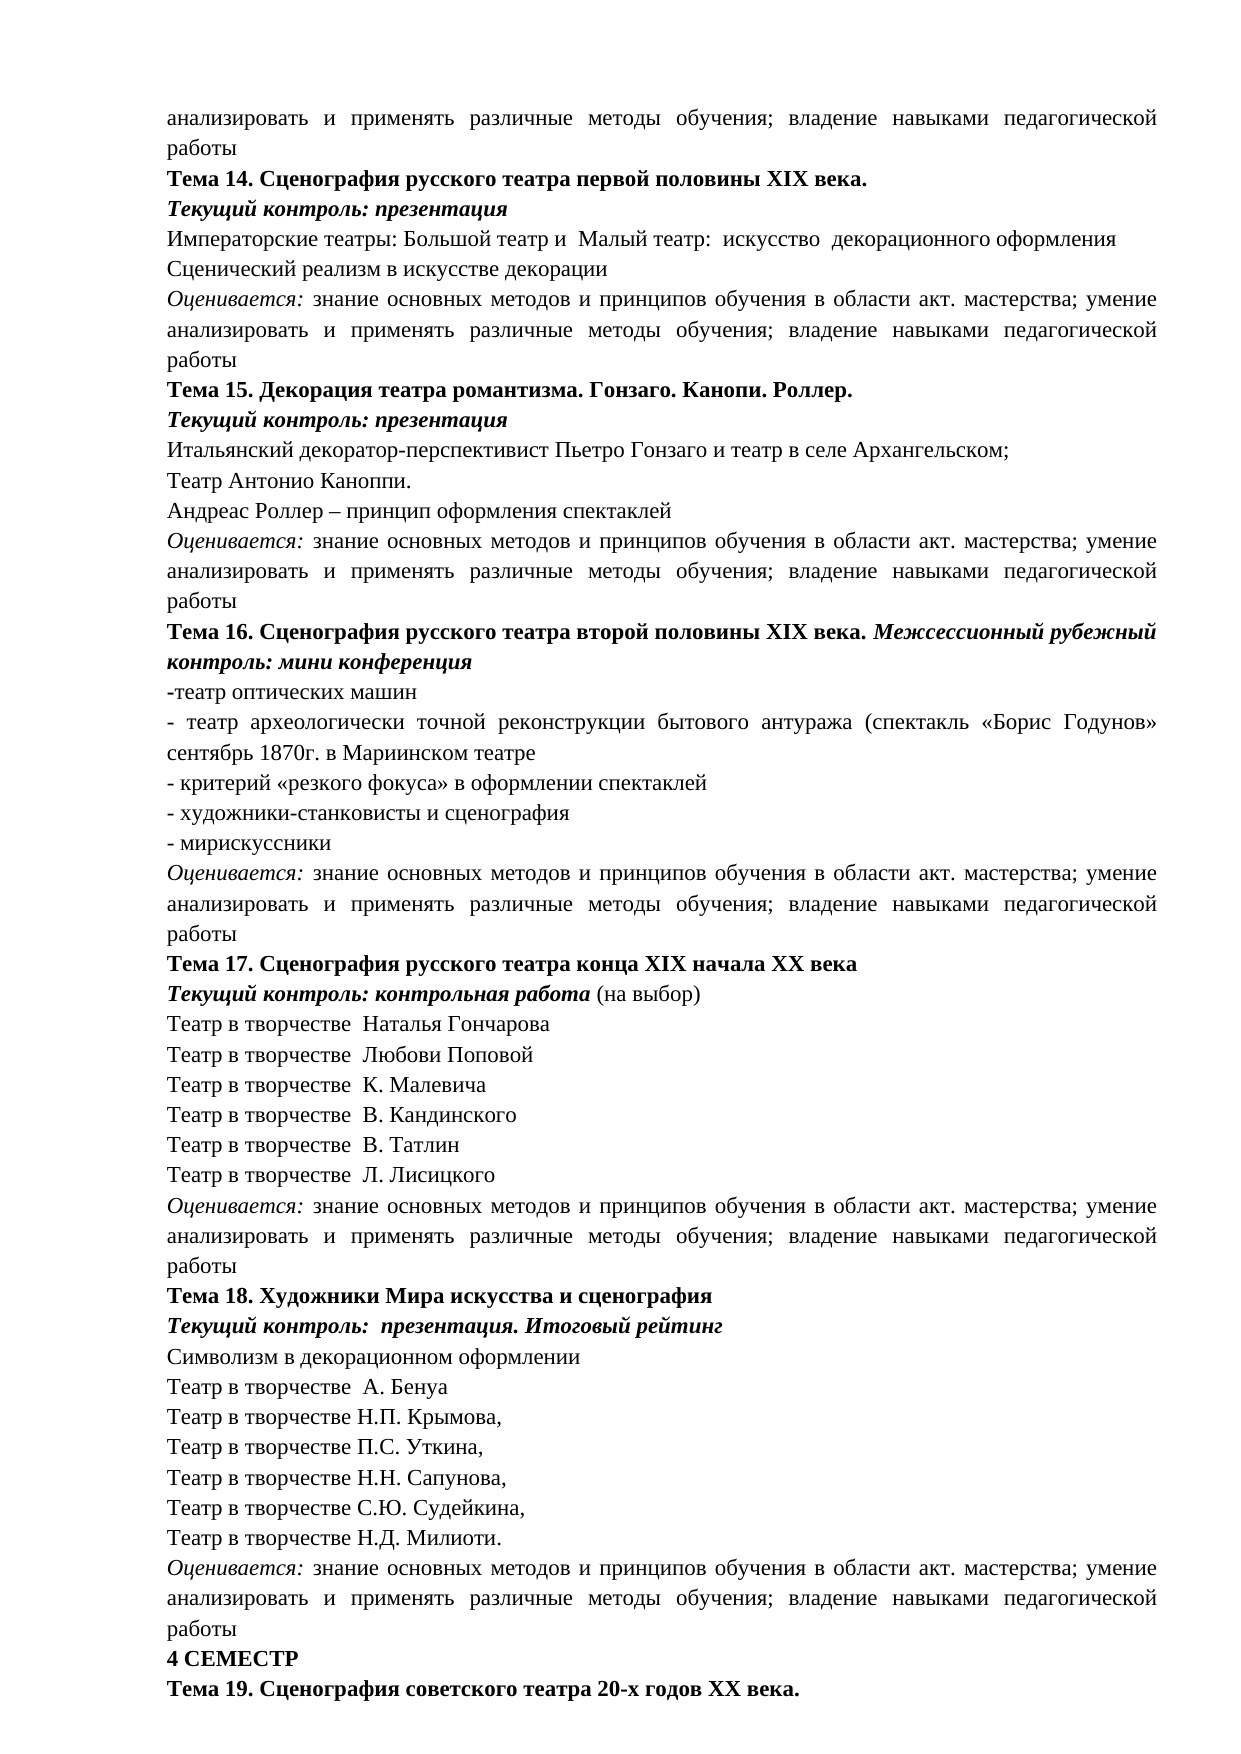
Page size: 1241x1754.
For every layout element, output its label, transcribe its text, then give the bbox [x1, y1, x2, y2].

text Текущий контроль: презентация [167, 406, 1159, 433]
text Театр в творчестве К. Малевича [167, 1071, 1159, 1097]
text Итальянский декоратор-перспективист Пьетро Гонзаго и театр в селе Архангельском; [167, 436, 1159, 463]
text - мирискуссники [167, 829, 1159, 856]
text - критерий «резкого фокуса» в оформлении спектаклей [167, 769, 1159, 795]
text -театр оптических машин [167, 678, 1159, 704]
text Театр в творчестве П.С. Уткина, [167, 1433, 1159, 1460]
text Тема 16. Сценография русского театра второй половины XIX века. Межсессионный рубежный контроль: мини конференция [167, 618, 1159, 674]
text Текущий контроль: презентация [167, 195, 1159, 221]
text Текущий контроль: презентация. Итоговый рейтинг [167, 1312, 1159, 1339]
text Театр в творчестве Л. Лисицкого [167, 1161, 1159, 1188]
text Театр в творчестве Н.Д. Милиоти. [167, 1524, 1159, 1550]
text Тема 15. Декорация театра романтизма. Гонзаго. Канопи. Роллер. [167, 376, 1159, 402]
text - художники-станковисты и сценография [167, 799, 1159, 825]
text Театр в творчестве Н.П. Крымова, [167, 1403, 1159, 1429]
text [167, 104, 1159, 161]
text Тема 17. Сценография русского театра конца XIX начала XX века [167, 950, 1159, 976]
text Театр в творчестве В. Кандинского [167, 1101, 1159, 1127]
text Театр в творчестве Любови Поповой [167, 1041, 1159, 1067]
text Театр в творчестве В. Татлин [167, 1131, 1159, 1158]
text - театр археологически точной реконструкции бытового антуража (спектакль «Борис Годунов» сентябрь 1870г. в Мариинском театре [167, 708, 1159, 765]
text 4 СЕМЕСТР [167, 1645, 1159, 1671]
text Андреас Роллер – принцип оформления спектаклей [167, 497, 1159, 523]
text Театр в творчестве Наталья Гончарова [167, 1010, 1159, 1037]
text Театр в творчестве С.Ю. Судейкина, [167, 1494, 1159, 1520]
text Тема 18. Художники Мира искусства и сценография [167, 1282, 1159, 1309]
text Текущий контроль: контрольная работа (на выбор) [167, 980, 1159, 1007]
text Театр в творчестве Н.Н. Сапунова, [167, 1463, 1159, 1490]
text Тема 14. Сценография русского театра первой половины XIX века. [167, 164, 1159, 191]
text Символизм в декорационном оформлении [167, 1343, 1159, 1369]
text Театр в творчестве А. Бенуа [167, 1373, 1159, 1399]
text Театр Антонио Каноппи. [167, 467, 1159, 493]
text Императорские театры: Большой театр и Малый театр: искусство декорационного оформления [167, 225, 1159, 251]
text Сценический реализм в искусстве декорации [167, 255, 1159, 282]
text Тема 19. Сценография советского театра 20-х годов XX века. [167, 1675, 1159, 1701]
